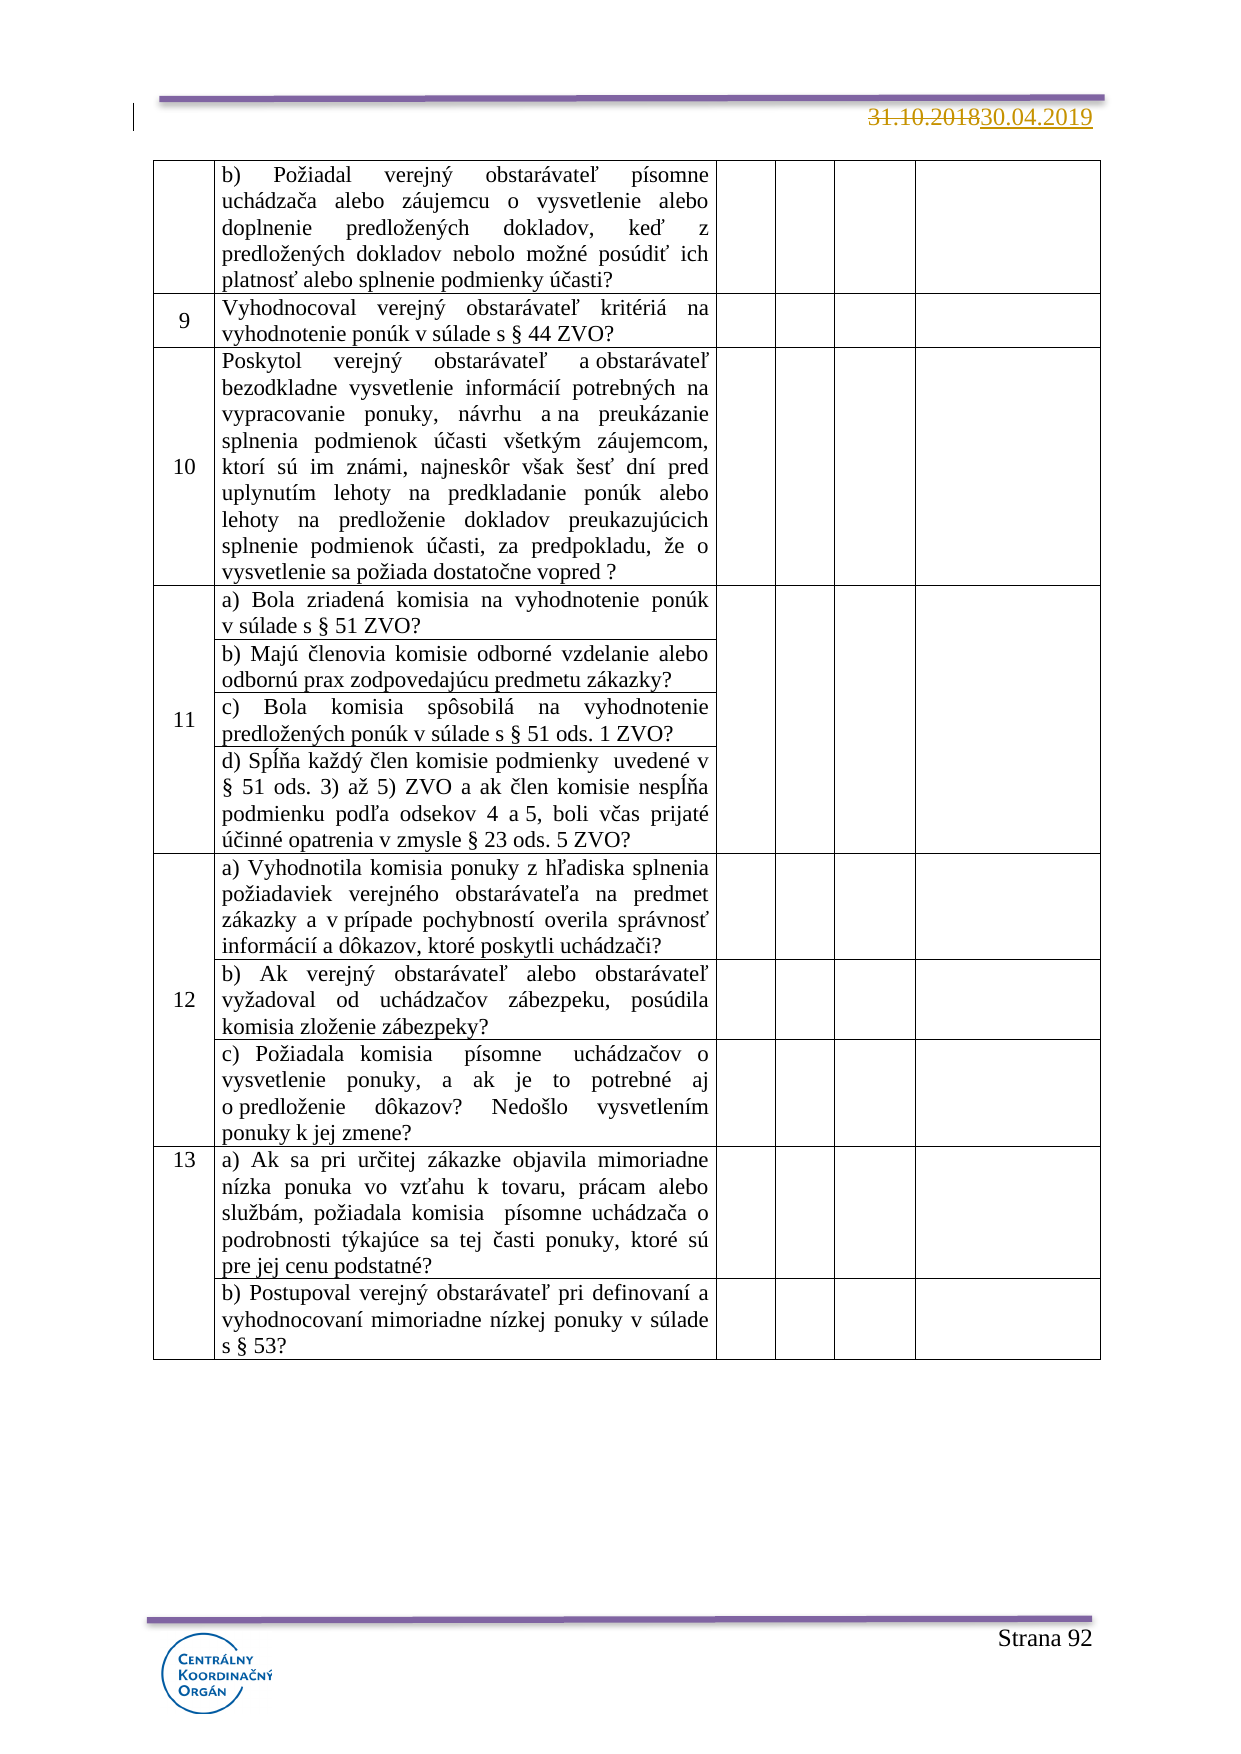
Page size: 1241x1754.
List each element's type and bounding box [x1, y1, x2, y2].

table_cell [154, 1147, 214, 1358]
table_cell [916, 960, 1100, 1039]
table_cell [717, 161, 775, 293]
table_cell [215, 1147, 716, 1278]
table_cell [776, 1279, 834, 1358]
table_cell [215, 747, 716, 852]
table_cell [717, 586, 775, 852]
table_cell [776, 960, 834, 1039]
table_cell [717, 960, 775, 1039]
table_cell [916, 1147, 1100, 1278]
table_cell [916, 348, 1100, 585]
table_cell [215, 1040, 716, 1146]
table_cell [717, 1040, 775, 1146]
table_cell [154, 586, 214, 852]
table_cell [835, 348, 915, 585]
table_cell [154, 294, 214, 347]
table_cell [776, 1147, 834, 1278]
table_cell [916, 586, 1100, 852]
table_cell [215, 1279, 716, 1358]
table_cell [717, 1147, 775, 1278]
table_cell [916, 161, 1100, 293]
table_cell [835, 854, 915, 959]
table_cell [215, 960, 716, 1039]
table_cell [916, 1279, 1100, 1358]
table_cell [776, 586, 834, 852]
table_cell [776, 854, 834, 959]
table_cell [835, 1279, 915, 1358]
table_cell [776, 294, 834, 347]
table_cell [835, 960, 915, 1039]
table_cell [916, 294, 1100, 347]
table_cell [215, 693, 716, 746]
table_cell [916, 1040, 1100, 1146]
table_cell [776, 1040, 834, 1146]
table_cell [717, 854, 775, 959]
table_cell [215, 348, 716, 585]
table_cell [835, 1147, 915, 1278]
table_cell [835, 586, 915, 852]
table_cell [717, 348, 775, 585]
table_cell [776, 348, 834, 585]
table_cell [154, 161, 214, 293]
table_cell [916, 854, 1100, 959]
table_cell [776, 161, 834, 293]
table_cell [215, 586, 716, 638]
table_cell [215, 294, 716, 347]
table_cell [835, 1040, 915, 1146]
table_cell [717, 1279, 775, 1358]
picture [159, 1631, 272, 1713]
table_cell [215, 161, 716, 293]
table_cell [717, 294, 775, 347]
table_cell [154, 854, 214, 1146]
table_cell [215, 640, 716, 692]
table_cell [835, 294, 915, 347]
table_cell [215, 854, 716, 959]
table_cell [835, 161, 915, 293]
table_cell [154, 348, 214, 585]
